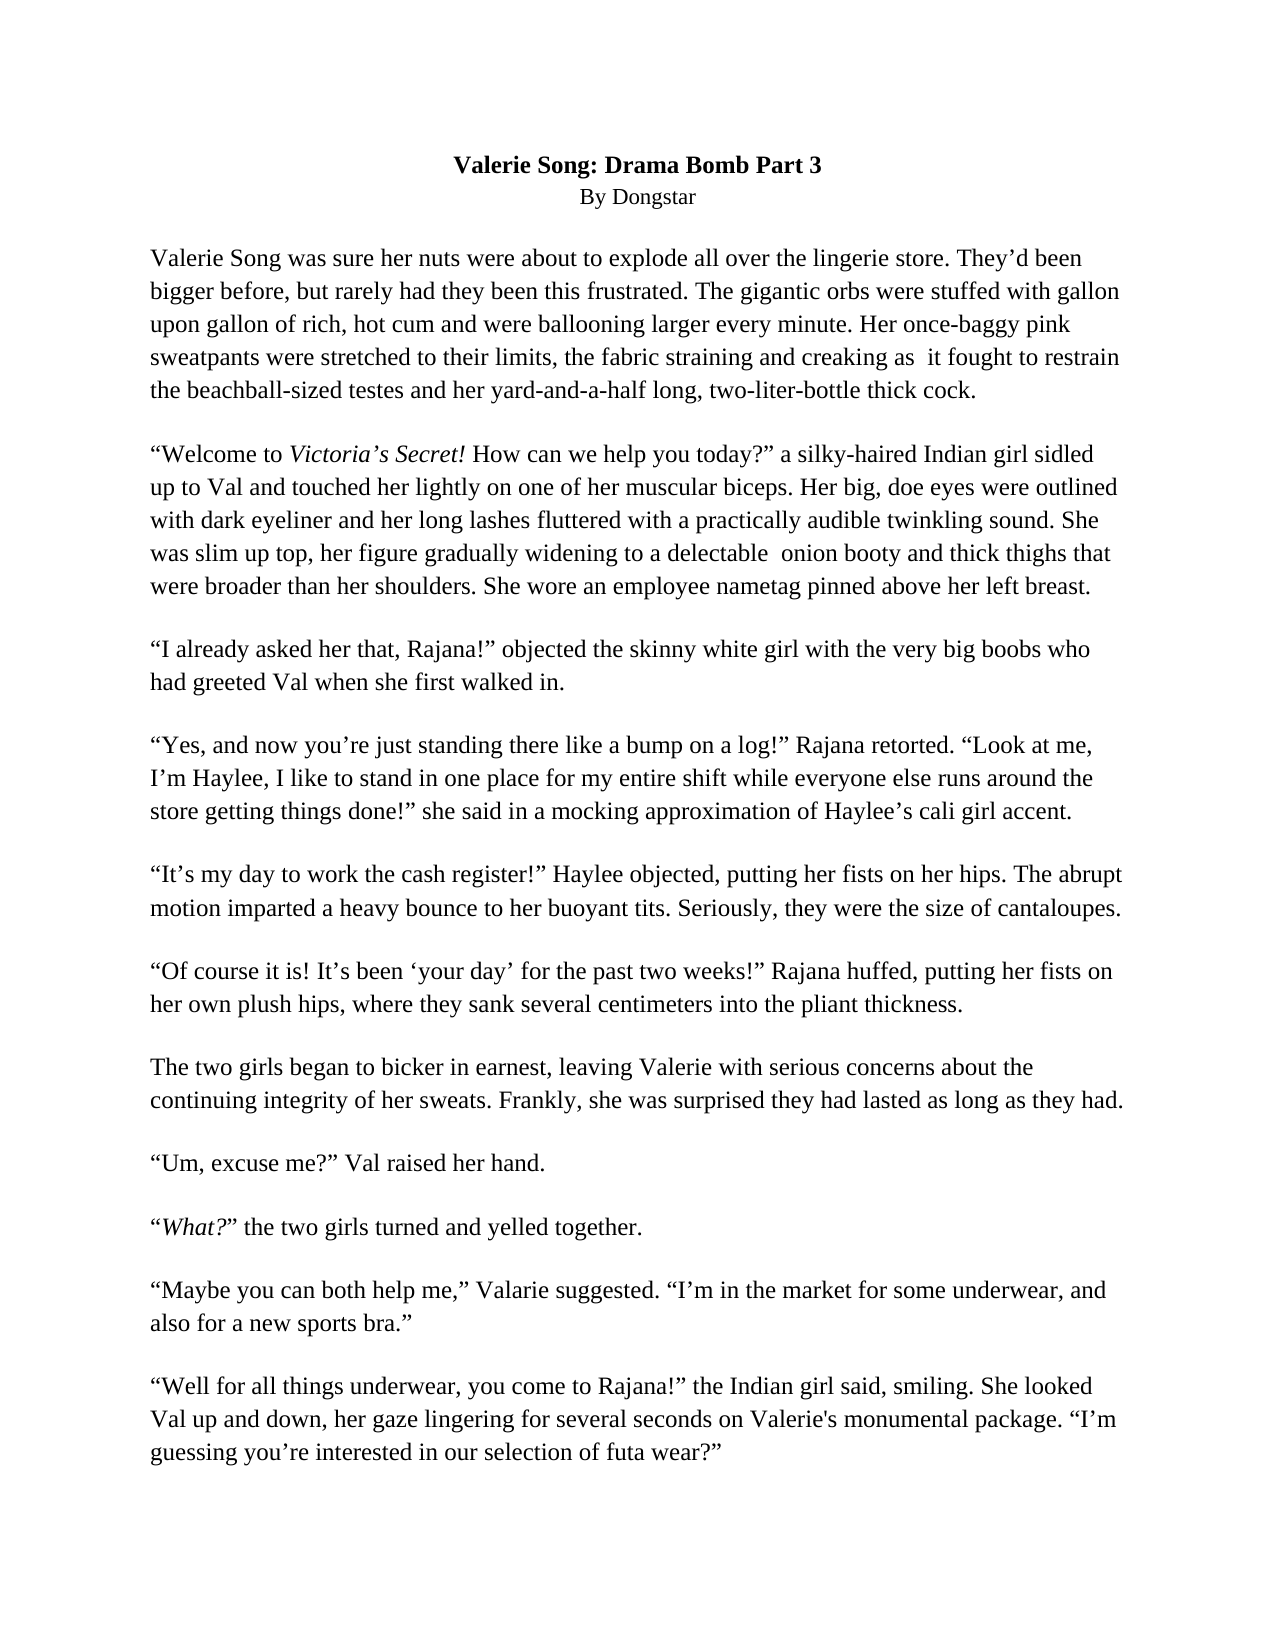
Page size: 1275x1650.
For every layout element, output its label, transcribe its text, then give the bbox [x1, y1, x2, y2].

text “It’s my day to work the cash register!” Haylee objected, putting her fists on her hips. The abrupt motion imparted a heavy bounce to her buoyant tits. Seriously, they were the size of cantaloupes. [150, 859, 1125, 921]
text “Well for all things underwear, you come to Rajana!” the Indian girl said, smiling. She looked Val up and down, her gaze lingering for several seconds on Valerie's monumental package. “I’m guessing you’re interested in our selection of futa wear?” [150, 1371, 1125, 1466]
text “Maybe you can both help me,” Valarie suggested. “I’m in the market for some underwear, and also for a new sports bra.” [150, 1275, 1125, 1337]
text Valerie Song was sure her nuts were about to explode all over the lingerie store. They’d been bigger before, but rarely had they been this frustrated. The gigantic orbs were stuffed with gallon upon gallon of rich, hot cum and were ballooning larger every minute. Her once-baggy pink sweatpants were stretched to their limits, the fabric straining and creaking as it fought to restrain the beachball-sized testes and her yard-and-a-half long, two-liter-bottle thick cock. [150, 243, 1125, 404]
text The two girls began to bicker in earnest, leaving Valerie with serious concerns about the continuing integrity of her sweats. Frankly, she was surprised they had lasted as long as they had. [150, 1052, 1125, 1114]
text “Welcome to Victoria’s Secret! How can we help you today?” a silky-haired Indian girl sidled up to Val and touched her lightly on one of her muscular biceps. Her big, doe eyes were outlined with dark eyeliner and her long lashes fluttered with a practically audible twinkling sound. She was slim up top, her figure gradually widening to a delectable onion booty and thick thighs that were broader than her shoulders. She wore an employee nametag pinned above her left breast. [150, 439, 1125, 599]
text By Dongstar [150, 183, 1125, 209]
text Valerie Song: Drama Bomb Part 3 [150, 150, 1125, 179]
text “Um, excuse me?” Val raised her hand. [150, 1148, 1125, 1177]
text “Of course it is! It’s been ‘your day’ for the past two weeks!” Rajana huffed, putting her fists on her own plush hips, where they sank several centimeters into the pliant thickness. [150, 956, 1125, 1018]
text “What?” the two girls turned and yelled together. [150, 1212, 1125, 1240]
text “I already asked her that, Rajana!” objected the skinny white girl with the very big boobs who had greeted Val when she first walked in. [150, 634, 1125, 696]
text “Yes, and now you’re just standing there like a bump on a log!” Rajana retorted. “Look at me, I’m Haylee, I like to stand in one place for my entire shift while everyone else runs around the store getting things done!” she said in a mocking approximation of Haylee’s cali girl accent. [150, 730, 1125, 825]
